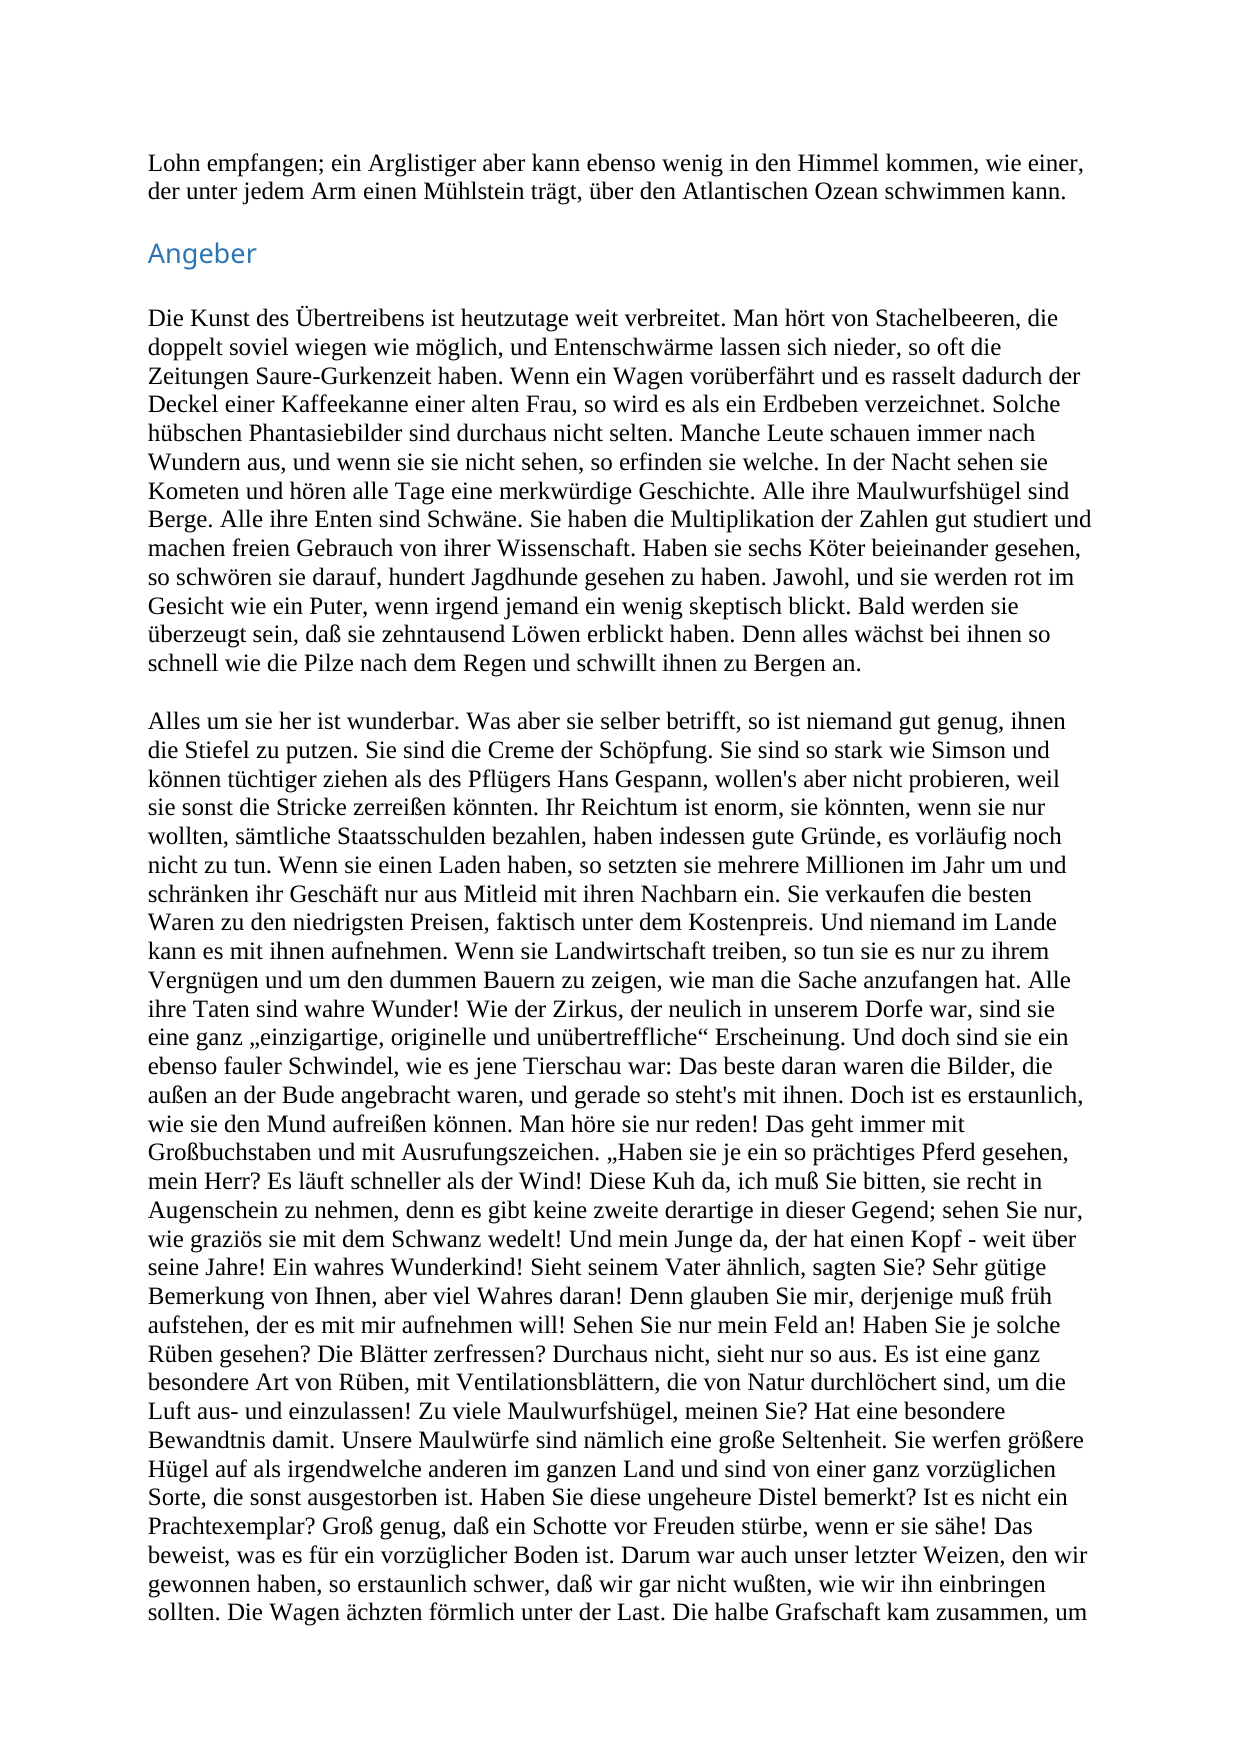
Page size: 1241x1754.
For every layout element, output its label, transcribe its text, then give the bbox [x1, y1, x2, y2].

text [148, 148, 1093, 205]
subtitle Angeber [148, 234, 1093, 271]
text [148, 706, 1093, 1626]
text Die Kunst des Übertreibens ist heutzutage weit verbreitet. Man hört von Stachelbeeren, die doppelt soviel wiegen wie möglich, und Entenschwärme lassen sich nieder, so oft die Zeitungen Saure-Gurkenzeit haben. Wenn ein Wagen vorüberfährt und es rasselt dadurch der Deckel einer Kaffeekanne einer alten Frau, so wird es als ein Erdbeben verzeichnet. Solche hübschen Phantasiebilder sind durchaus nicht selten. Manche Leute schauen immer nach Wundern aus, und wenn sie sie nicht sehen, so erfinden sie welche. In der Nacht sehen sie Kometen und hören alle Tage eine merkwürdige Geschichte. Alle ihre Maulwurfshügel sind Berge. Alle ihre Enten sind Schwäne. Sie haben die Multiplikation der Zahlen gut studiert und machen freien Gebrauch von ihrer Wissenschaft. Haben sie sechs Köter beieinander gesehen, so schwören sie darauf, hundert Jagdhunde gesehen zu haben. Jawohl, und sie werden rot im Gesicht wie ein Puter, wenn irgend jemand ein wenig skeptisch blickt. Bald werden sie überzeugt sein, daß sie zehntausend Löwen erblickt haben. Denn alles wächst bei ihnen so schnell wie die Pilze nach dem Regen und schwillt ihnen zu Bergen an. [148, 303, 1093, 677]
